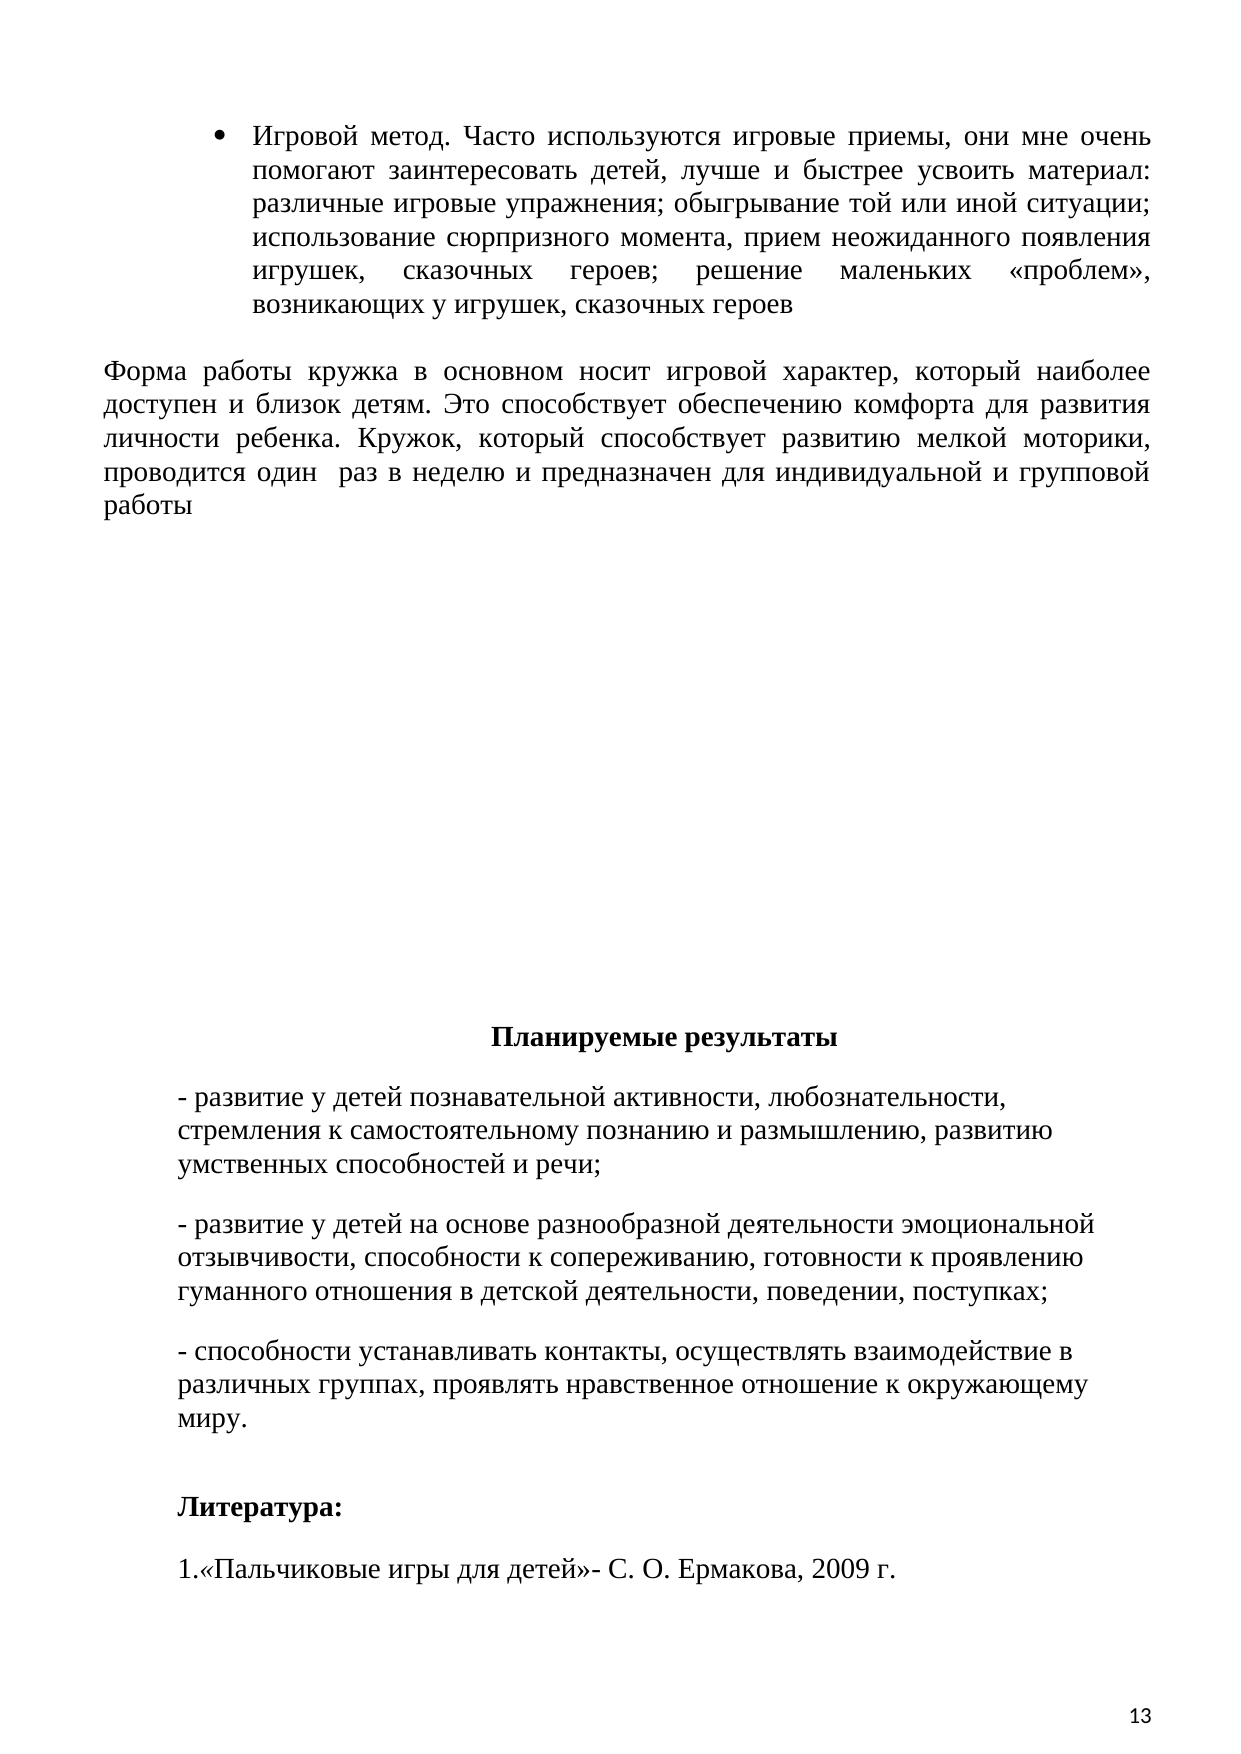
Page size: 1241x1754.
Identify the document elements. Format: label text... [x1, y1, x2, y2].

text - развитие у детей на основе разнообразной деятельности эмоциональной отзывчивости, способности к сопереживанию, готовности к проявлению гуманного отношения в детской деятельности, поведении, поступках; [177, 1206, 1152, 1306]
text Планируемые результаты [177, 1019, 1152, 1052]
list Игровой метод. Часто используются игровые приемы, они мне очень помогают заинтересовать детей, лучше и быстрее усвоить материал: различные игровые упражнения; обыгрывание той или иной ситуации; использование сюрпризного момента, прием неожиданного появления игрушек, сказочных героев; решение маленьких «проблем», возникающих у игрушек, сказочных героев [214, 118, 1152, 319]
text Литература: [177, 1489, 1152, 1523]
text Форма работы кружка в основном носит игровой характер, который наиболее доступен и близок детям. Это способствует обеспечению комфорта для развития личности ребенка. Кружок, который способствует развитию мелкой моторики, проводится один раз в неделю и предназначен для индивидуальной и групповой работы [103, 353, 1152, 521]
text - развитие у детей познавательной активности, любознательности, стремления к самостоятельному познанию и размышлению, развитию умственных способностей и речи; [177, 1079, 1152, 1179]
text 1.«Пальчиковые игры для детей»- С. О. Ермакова, . [177, 1551, 1152, 1584]
text - способности устанавливать контакты, осуществлять взаимодействие в различных группах, проявлять нравственное отношение к окружающему миру. [177, 1333, 1152, 1433]
